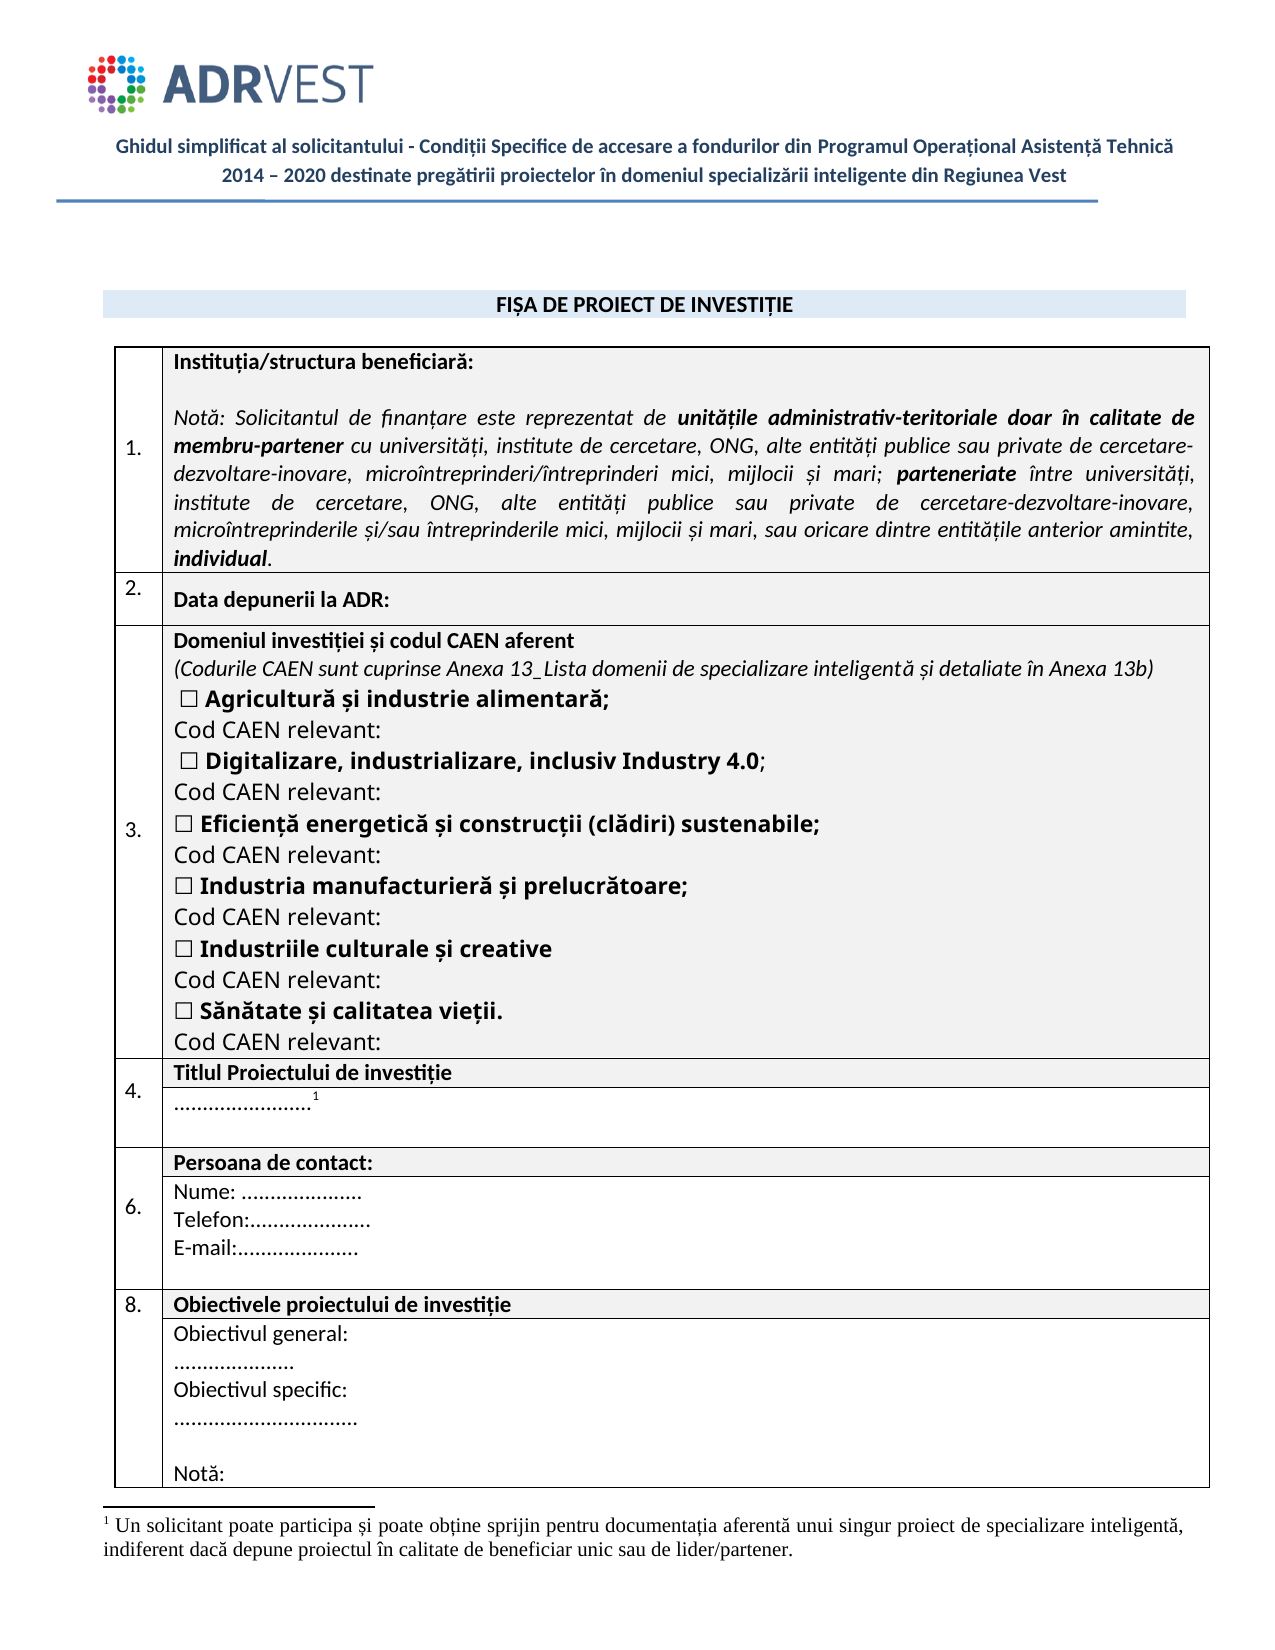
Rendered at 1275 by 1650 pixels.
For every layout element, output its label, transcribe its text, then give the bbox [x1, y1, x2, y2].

table_cell Obiectivele proiectului de investiție [163, 1290, 1209, 1318]
table_cell [116, 1148, 162, 1289]
table_header Instituţia/structura beneficiară: Notă: Solicitantul de finanțare este reprezentat de unitățile administrativ-teritoriale doar în calitate de membru-partener cu universități, institute de cercetare, ONG, alte entități publice sau private de cercetare-dezvoltare-inovare, microîntreprinderi/întreprinderi mici, mijlocii și mari; parteneriate între universități, institute de cercetare, ONG, alte entități publice sau private de cercetare-dezvoltare-inovare, microîntreprinderile și/sau întreprinderile mici, mijlocii și mari, sau oricare dintre entitățile anterior amintite, individual. [163, 348, 1209, 572]
table_cell Domeniul investiției și codul CAEN aferent (Codurile CAEN sunt cuprinse Anexa 13_Lista domenii de specializare inteligentă și detaliate în Anexa 13b) Agricultură și industrie alimentară; Cod CAEN relevant: Digitalizare, industrializare, inclusiv Industry 4.0; Cod CAEN relevant: Eficiență energetică și construcții (clădiri) sustenabile; Cod CAEN relevant: Industria manufacturieră și prelucrătoare; Cod CAEN relevant: Industriile culturale și creative Cod CAEN relevant: Sănătate și calitatea vieții. Cod CAEN relevant: [163, 626, 1209, 1057]
table_cell [116, 626, 162, 1057]
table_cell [163, 1319, 1209, 1487]
table_cell Persoana de contact: [163, 1148, 1209, 1176]
table_cell Data depunerii la ADR: [163, 573, 1209, 625]
table_cell ........................ [163, 1088, 1209, 1147]
table_cell [116, 1059, 162, 1147]
text FIŞA DE PROIECT de investiție [103, 290, 1186, 318]
table_cell Titlul Proiectului de investiție [163, 1059, 1209, 1087]
table_cell [116, 1290, 162, 1487]
table_cell [116, 573, 162, 625]
picture [69, 37, 387, 129]
table_header [116, 348, 162, 572]
table_cell Nume: ..................... Telefon:..................... E-mail:..................... [163, 1177, 1209, 1289]
